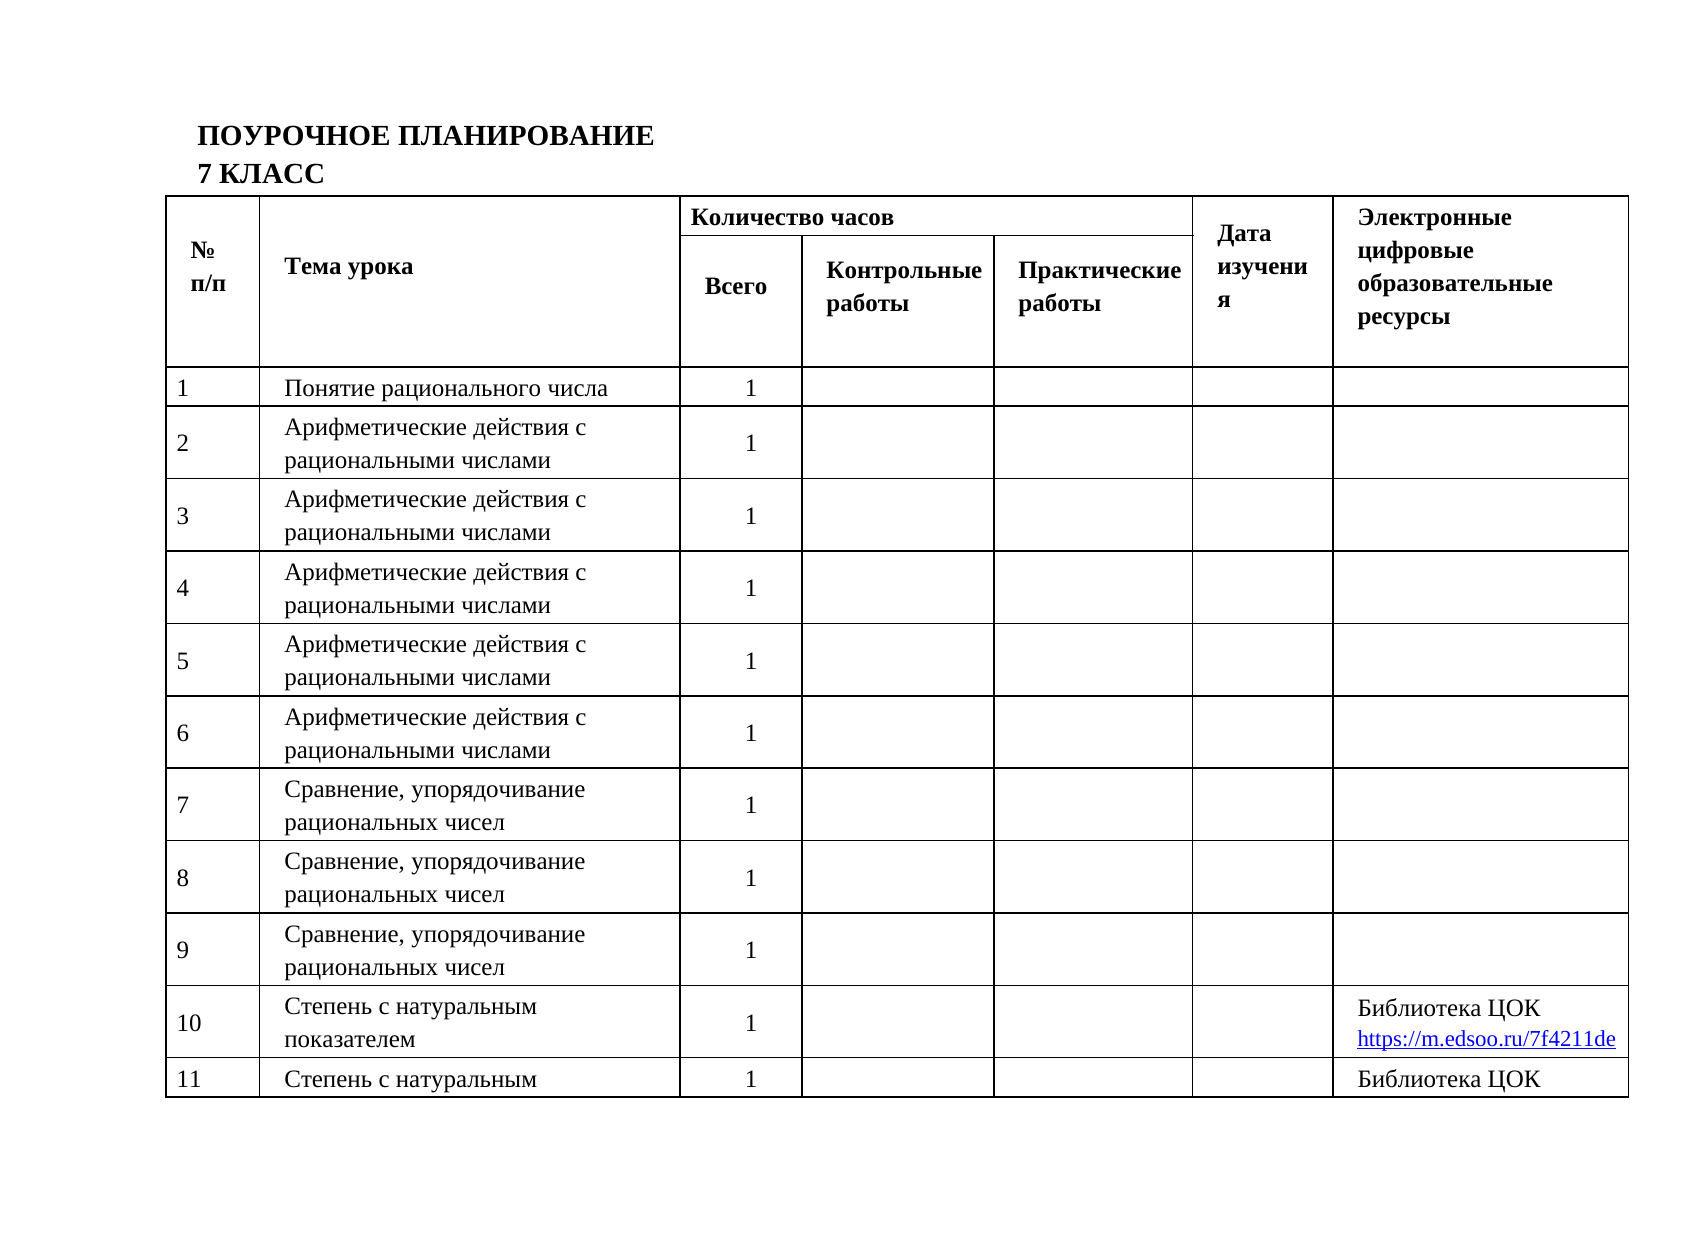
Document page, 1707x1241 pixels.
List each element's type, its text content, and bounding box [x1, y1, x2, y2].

table_cell Сравнение, упорядочивание рациональных чисел [260, 841, 679, 912]
table_cell 1 [681, 368, 801, 405]
table_cell Степень с натуральным показателем [260, 986, 679, 1057]
table_cell [1193, 368, 1332, 405]
table_cell 1 [681, 986, 801, 1057]
table_cell 1 [681, 841, 801, 912]
table_cell 1 [681, 914, 801, 984]
table_cell [803, 769, 993, 840]
table_header Тема урока [260, 197, 679, 366]
table_cell [803, 552, 993, 622]
table_cell Практические работы [995, 236, 1192, 366]
table_cell [995, 769, 1192, 840]
table_cell Понятие рационального числа [260, 368, 679, 405]
table_cell Контрольные работы [803, 236, 993, 366]
table_cell [803, 1058, 993, 1096]
table_cell 7 [167, 769, 259, 840]
table_cell [1334, 552, 1628, 622]
table_header Количество часов [681, 197, 1192, 234]
table_cell [1334, 914, 1628, 984]
table_header № п/п [167, 197, 259, 366]
table_cell [995, 697, 1192, 767]
table_cell [803, 697, 993, 767]
table_cell [995, 624, 1192, 695]
table_cell [1193, 552, 1332, 622]
table_cell 9 [167, 914, 259, 984]
table_cell 1 [167, 368, 259, 405]
table_cell 1 [681, 552, 801, 622]
table_cell Библиотека ЦОК https://m.edsoo.ru/7f4211de [1334, 986, 1628, 1057]
table_cell Сравнение, упорядочивание рациональных чисел [260, 769, 679, 840]
table_cell Арифметические действия с рациональными числами [260, 407, 679, 478]
table_cell [1193, 407, 1332, 478]
table_cell 4 [167, 552, 259, 622]
table_cell 1 [681, 1058, 801, 1096]
table_cell [803, 479, 993, 550]
table_cell 11 [167, 1058, 259, 1096]
table_cell [803, 368, 993, 405]
table_cell [803, 986, 993, 1057]
table_cell 10 [167, 986, 259, 1057]
table_cell [803, 407, 993, 478]
table_cell [1193, 914, 1332, 984]
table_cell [1334, 1058, 1628, 1096]
table_cell Всего [681, 236, 801, 366]
table_cell Сравнение, упорядочивание рациональных чисел [260, 914, 679, 984]
table_cell [1193, 986, 1332, 1057]
table_cell [1193, 1058, 1332, 1096]
table_cell [995, 479, 1192, 550]
text 7 КЛАСС [190, 157, 1618, 190]
table_cell [995, 368, 1192, 405]
table_cell [995, 841, 1192, 912]
table_cell [995, 407, 1192, 478]
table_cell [260, 1058, 679, 1096]
table_cell Арифметические действия с рациональными числами [260, 552, 679, 622]
table_cell 1 [681, 697, 801, 767]
table_cell Арифметические действия с рациональными числами [260, 697, 679, 767]
table_header Электронные цифровые образовательные ресурсы [1334, 197, 1628, 366]
table_cell Арифметические действия с рациональными числами [260, 624, 679, 695]
table_cell 8 [167, 841, 259, 912]
table_cell 1 [681, 624, 801, 695]
table_cell [1193, 769, 1332, 840]
table_cell 1 [681, 479, 801, 550]
table_cell [1193, 479, 1332, 550]
table_cell Арифметические действия с рациональными числами [260, 479, 679, 550]
table_cell [1334, 697, 1628, 767]
table_cell [1193, 624, 1332, 695]
table_cell [1334, 479, 1628, 550]
table_cell 3 [167, 479, 259, 550]
table_cell [1334, 368, 1628, 405]
table_cell [1334, 841, 1628, 912]
table_cell [1334, 769, 1628, 840]
table_cell [1193, 841, 1332, 912]
table_cell [1193, 697, 1332, 767]
text ПОУРОЧНОЕ ПЛАНИРОВАНИЕ [190, 118, 1618, 152]
table_cell [803, 914, 993, 984]
table_cell 1 [681, 769, 801, 840]
table_cell [995, 1058, 1192, 1096]
table_cell 5 [167, 624, 259, 695]
table_header Дата изучения [1193, 197, 1332, 366]
table_cell 6 [167, 697, 259, 767]
table_cell [803, 624, 993, 695]
table_cell [1334, 407, 1628, 478]
table_cell [1334, 624, 1628, 695]
table_cell [995, 914, 1192, 984]
table_cell [803, 841, 993, 912]
table_cell 1 [681, 407, 801, 478]
table_cell [995, 552, 1192, 622]
table_cell 2 [167, 407, 259, 478]
table_cell [995, 986, 1192, 1057]
